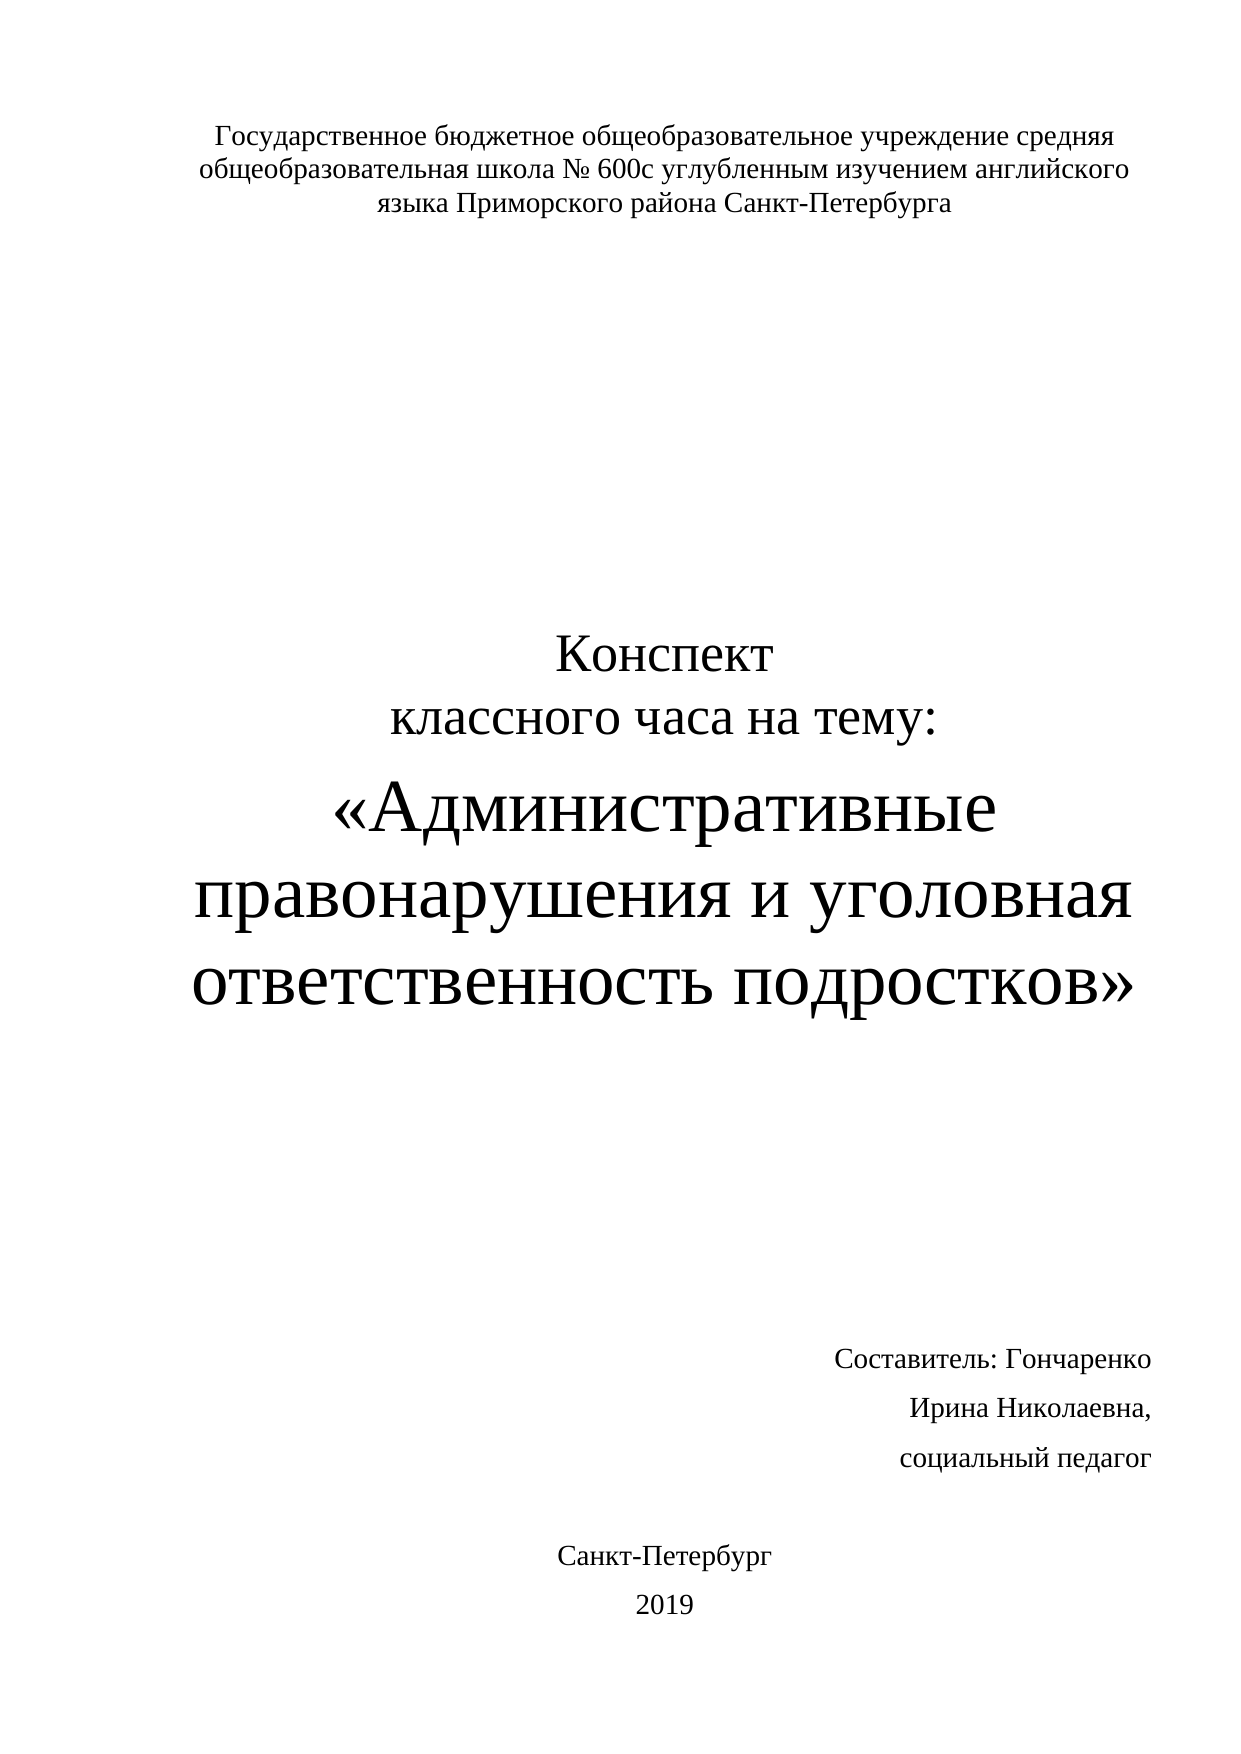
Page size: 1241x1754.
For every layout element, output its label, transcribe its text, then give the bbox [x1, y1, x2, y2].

text языка Приморского района Санкт-Петербурга [177, 185, 1152, 219]
text Составитель: Гончаренко [177, 1341, 1152, 1375]
text Государственное бюджетное общеобразовательное учреждение средняя общеобразовательная школа № 600с углубленным изучением английского [177, 118, 1152, 185]
text классного часа на тему: [177, 683, 1152, 746]
text 2019 [177, 1587, 1152, 1621]
text «Административные правонарушения и уголовная ответственность подростков» [177, 761, 1152, 1020]
text социальный педагог [177, 1440, 1152, 1473]
text Санкт-Петербург [177, 1538, 1152, 1572]
text Конспект [177, 621, 1152, 683]
text Ирина Николаевна, [177, 1391, 1152, 1424]
